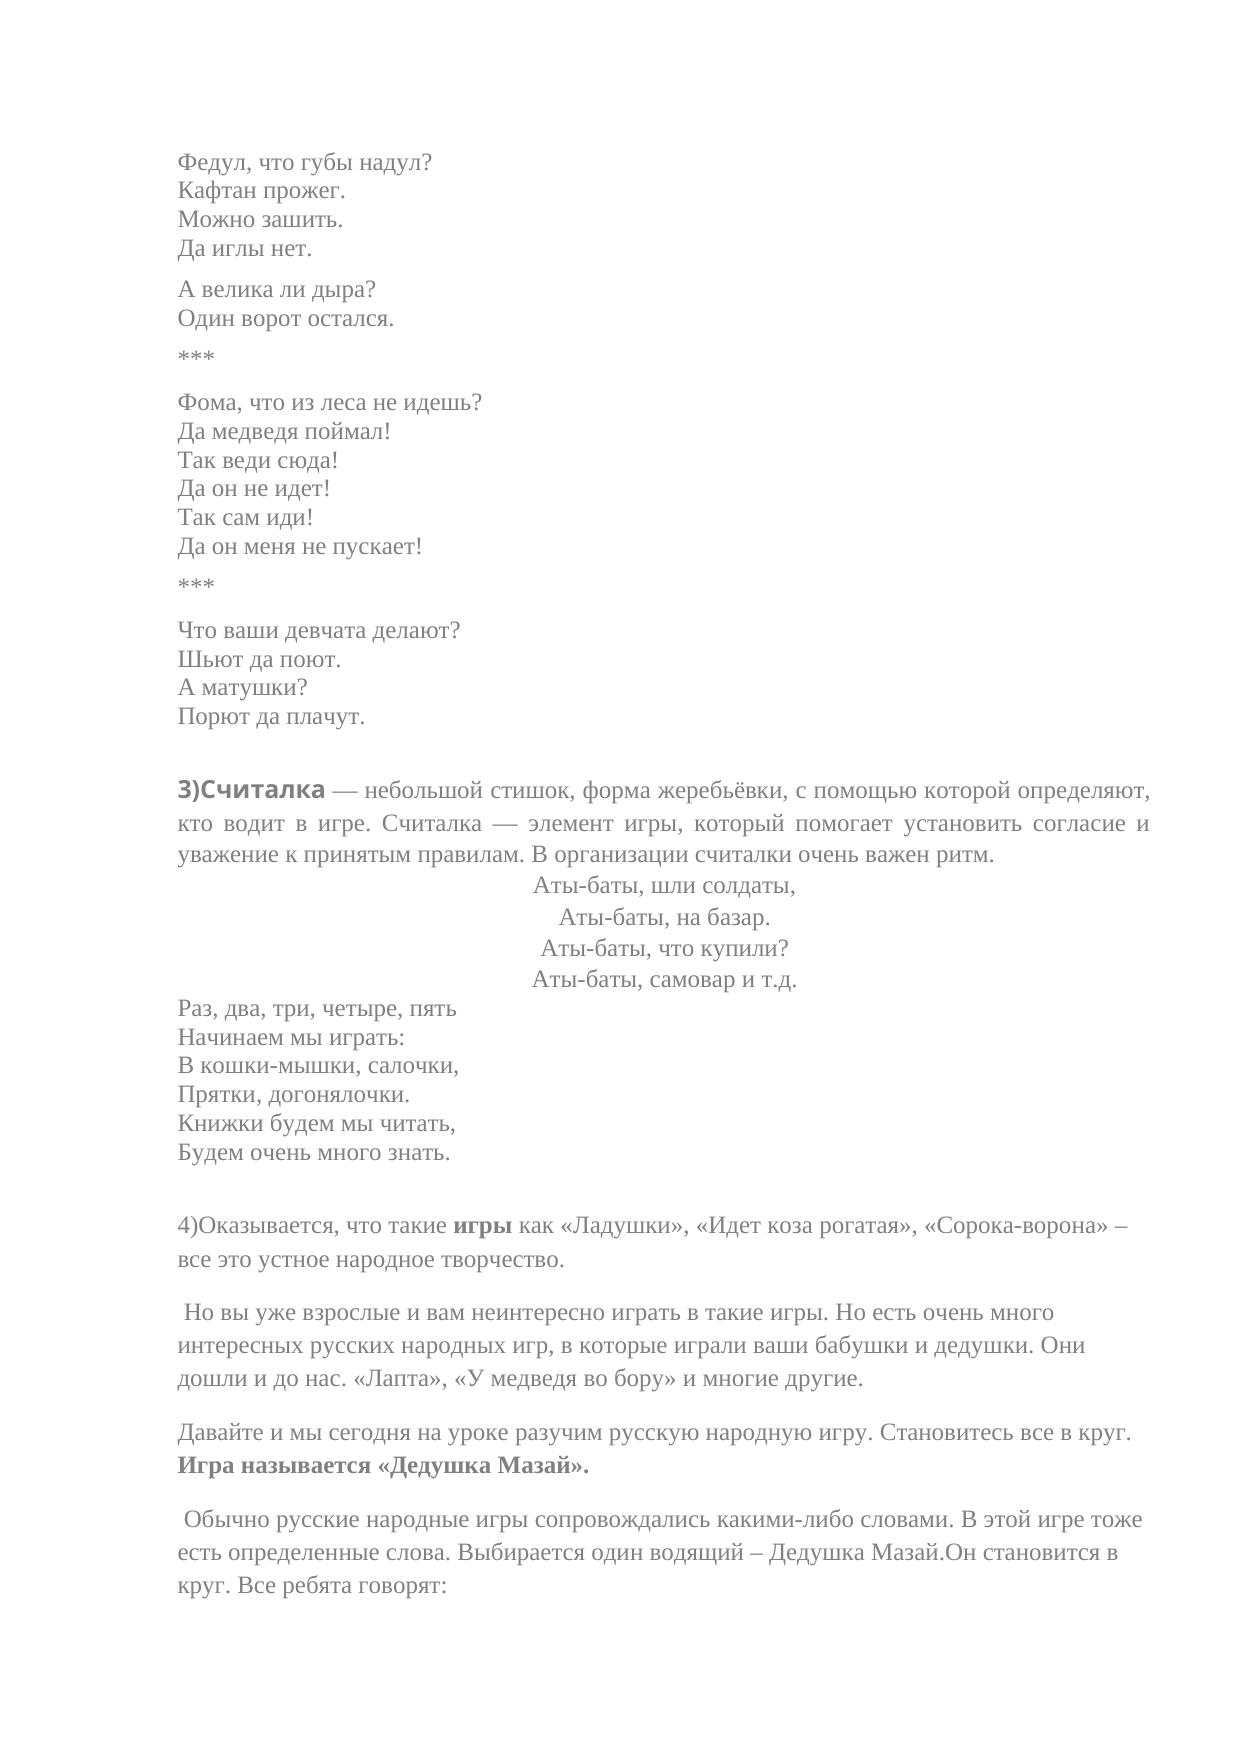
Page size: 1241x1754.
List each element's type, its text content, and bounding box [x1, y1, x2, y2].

text *** [177, 344, 1152, 373]
text 4)Оказывается, что такие игры как «Ладушки», «Идет коза рогатая», «Сорока-ворона» – все это устное народное творчество. [177, 1211, 1152, 1272]
text Аты-баты, шли солдаты, Аты-баты, на базар. Аты-баты, что купили? Аты-баты, самовар и т.д. [177, 868, 1152, 993]
text Но вы уже взрослые и вам неинтересно играть в такие игры. Но есть очень много интересных русских народных игр, в которые играли ваши бабушки и дедушки. Они дошли и до нас. «Лапта», «У медведя во бору» и многие другие. [177, 1297, 1152, 1392]
text А велика ли дыра? Один ворот остался. [177, 274, 1152, 332]
text Давайте и мы сегодня на уроке разучим русскую народную игру. Становитесь все в круг. Игра называется «Дедушка Мазай». [177, 1417, 1152, 1479]
text Федул, что губы надул? Кафтан прожег. Можно зашить. Да иглы нет. [177, 147, 1152, 262]
text Раз, два, три, четыре, пять Начинаем мы играть: В кошки-мышки, салочки, Прятки, догонялочки. Книжки будем мы читать, Будем очень много знать. [177, 993, 1152, 1165]
text *** [177, 572, 1152, 601]
text Обычно русские народные игры сопровождались какими-либо словами. В этой игре тоже есть определенные слова. Выбирается один водящий – Дедушка Мазай.Он становится в круг. Все ребята говорят: [177, 1504, 1152, 1599]
text Фома, что из леса не идешь? Да медведя поймал! Так веди сюда! Да он не идет! Так сам иди! Да он меня не пускает! [177, 387, 1152, 560]
text 3)Считалка — небольшой стишок, форма жеребьёвки, с помощью которой определяют, кто водит в игре. Считалка — элемент игры, который помогает установить согласие и уважение к принятым правилам. В организации считалки очень важен ритм. [177, 771, 1152, 868]
text Что ваши девчата делают? Шьют да поют. А матушки? Порют да плачут. [177, 615, 1152, 730]
